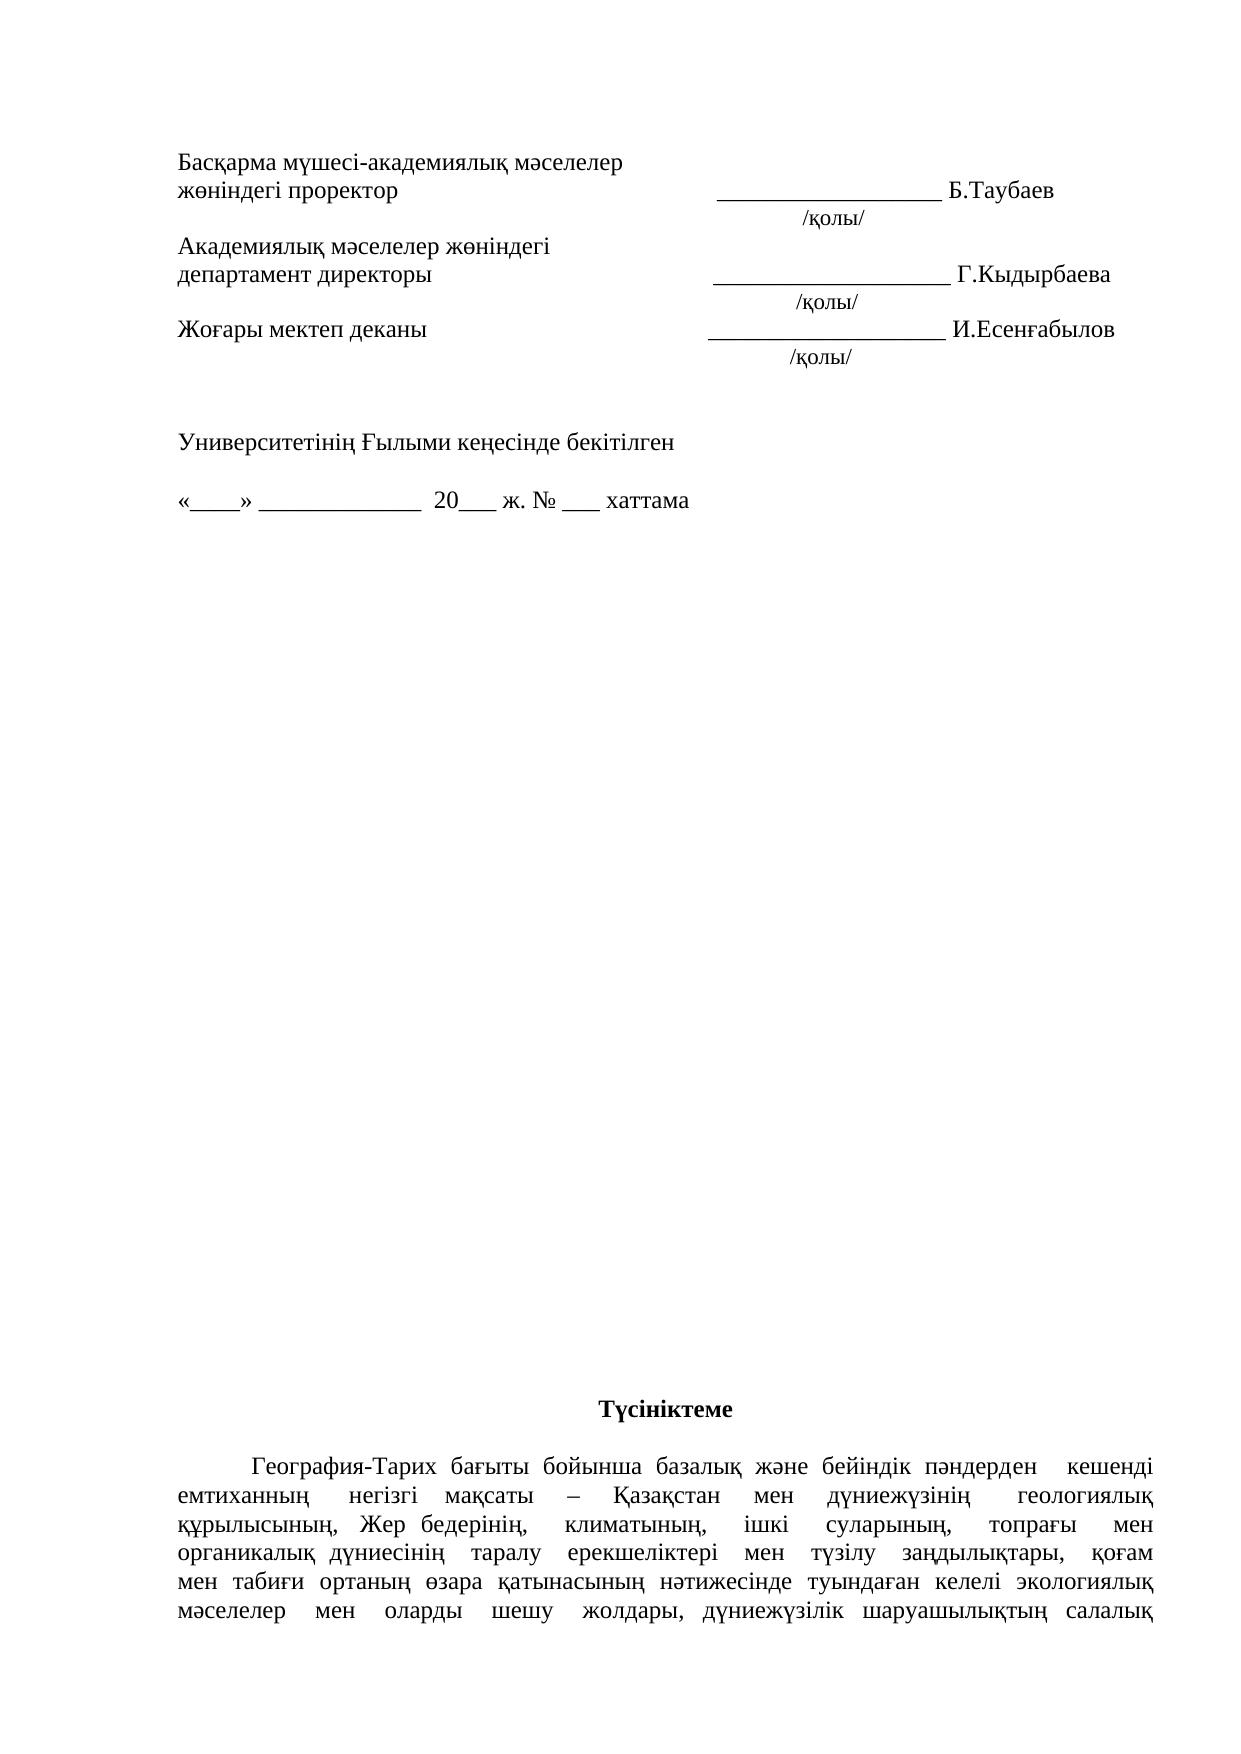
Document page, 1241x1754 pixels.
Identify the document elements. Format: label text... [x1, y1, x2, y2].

text жөніндегі проректор __________________ Б.Таубаев [177, 176, 1152, 204]
text Жоғары мектеп деканы ___________________ И.Есенғабылов [177, 314, 1152, 343]
text Университетінің Ғылыми кеңесінде бекітілген [177, 427, 1152, 456]
text /қолы/ [177, 204, 1152, 231]
text «____» _____________ 20___ ж. № ___ хаттама [177, 485, 1152, 513]
text департамент директоры ___________________ Г.Кыдырбаева [177, 259, 1152, 288]
text Академиялық мәселелер жөніндегі [177, 231, 1152, 259]
text /қолы/ [177, 343, 1152, 370]
text /қолы/ [177, 288, 1152, 314]
text Түсініктеме [177, 1394, 1154, 1422]
text Басқарма мүшесі-академиялық мәселелер [177, 147, 1152, 176]
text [177, 1451, 1153, 1624]
